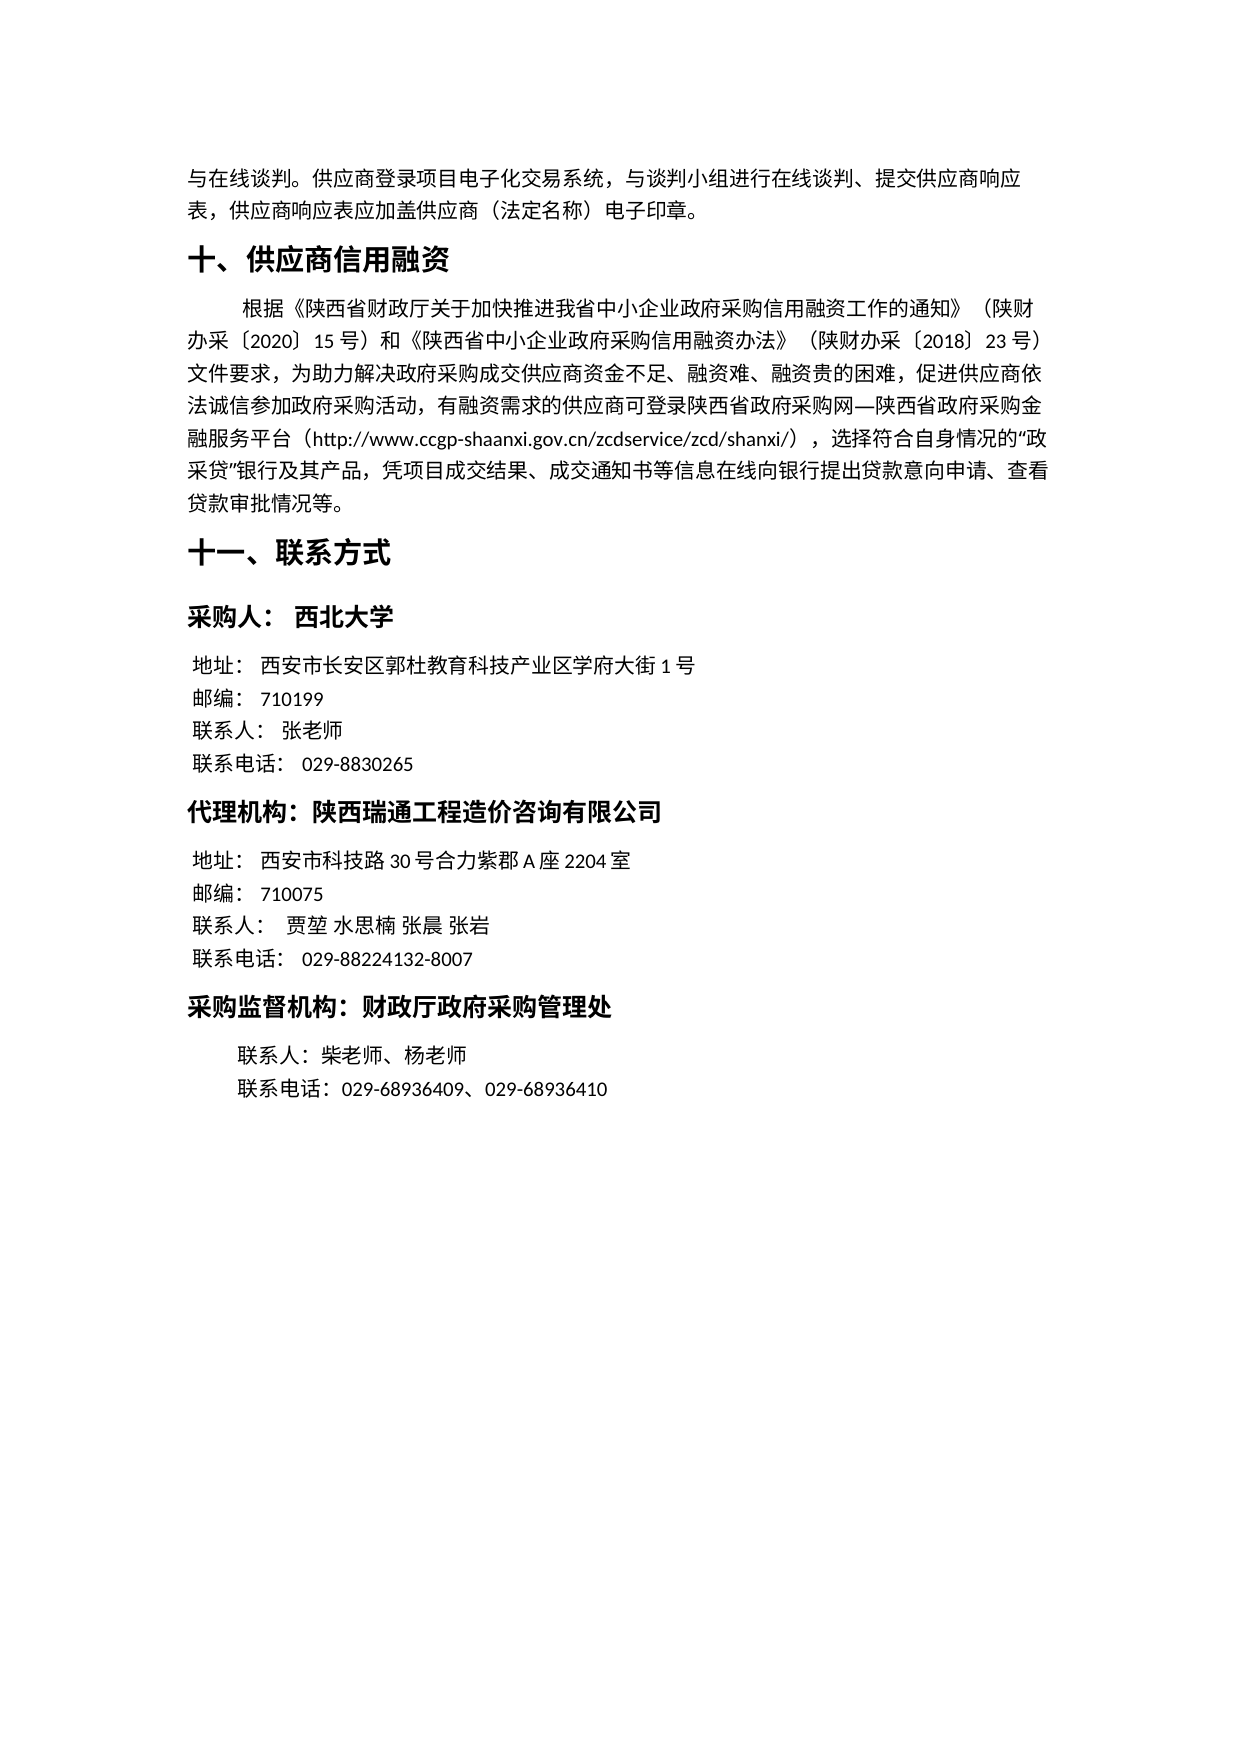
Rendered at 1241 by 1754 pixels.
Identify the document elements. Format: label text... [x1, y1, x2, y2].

text 地址： 西安市科技路30号合力紫郡A座2204室 [187, 844, 1053, 877]
text 邮编： 710075 [187, 877, 1053, 909]
text 地址： 西安市长安区郭杜教育科技产业区学府大街1号 [187, 649, 1053, 682]
text 联系人： 贾堃 水思楠 张晨 张岩 [187, 909, 1053, 942]
text 邮编： 710199 [187, 682, 1053, 714]
text 十一、联系方式 [187, 519, 1053, 584]
text 十、供应商信用融资 [187, 227, 1053, 292]
text 联系电话： 029-8830265 [187, 747, 1053, 779]
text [187, 162, 1053, 227]
text 采购人： 西北大学 [187, 584, 1053, 649]
text 联系电话：029-68936409、029-68936410 [187, 1072, 1053, 1104]
text 联系人：柴老师、杨老师 [187, 1039, 1053, 1072]
text 代理机构：陕西瑞通工程造价咨询有限公司 [187, 779, 1053, 844]
text 根据《陕西省财政厅关于加快推进我省中小企业政府采购信用融资工作的通知》（陕财办采〔2020〕15 号）和《陕西省中小企业政府采购信用融资办法》（陕财办采〔2018〕23 号）文件要求，为助力解决政府采购成交供应商资金不足、融资难、融资贵的困难，促进供应商依法诚信参加政府采购活动，有融资需求的供应商可登录陕西省政府采购网—陕西省政府采购金融服务平台（http://www.ccgp-shaanxi.gov.cn/zcdservice/zcd/shanxi/），选择符合自身情况的“政采贷”银行及其产品，凭项目成交结果、成交通知书等信息在线向银行提出贷款意向申请、查看贷款审批情况等。 [187, 292, 1053, 519]
text 联系电话： 029-88224132-8007 [187, 942, 1053, 974]
text 联系人： 张老师 [187, 714, 1053, 747]
text 采购监督机构：财政厅政府采购管理处 [187, 974, 1053, 1039]
